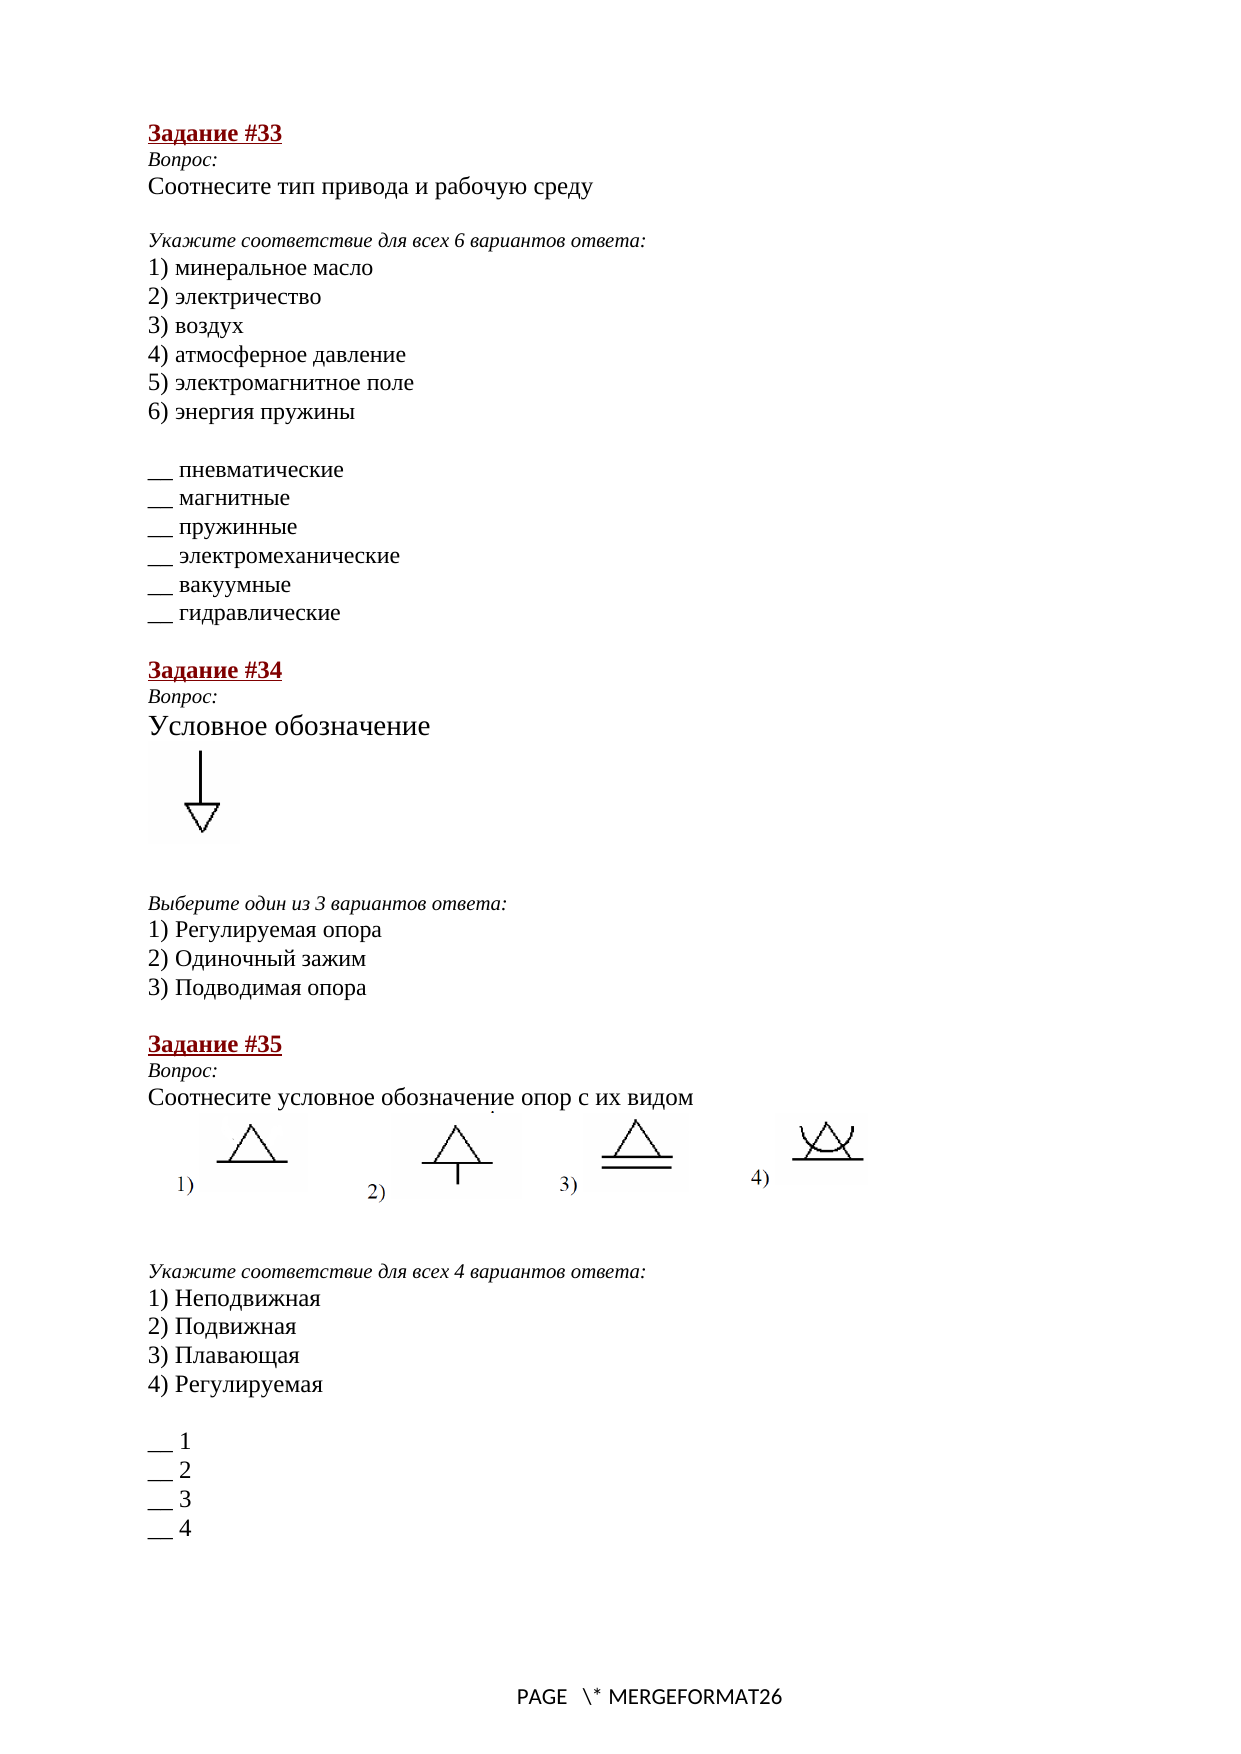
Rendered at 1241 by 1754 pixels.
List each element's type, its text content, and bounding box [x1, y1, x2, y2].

text Выберите один из 3 вариантов ответа: [148, 890, 1152, 914]
text Соотнесите условное обозначение опор с их видом [148, 1082, 1152, 1111]
text Укажите соответствие для всех 4 вариантов ответа: [148, 1258, 1152, 1283]
text 4) атмосферное давление [148, 339, 1152, 367]
text 1) Регулируемая опора [148, 914, 1152, 943]
text Укажите соответствие для всех 6 вариантов ответа: [148, 228, 1152, 252]
picture [147, 1111, 868, 1230]
text 4) Регулируемая [148, 1369, 1152, 1398]
text Условное обозначение [148, 708, 1152, 741]
picture [147, 741, 241, 862]
text __ 4 [148, 1513, 1152, 1541]
text __ магнитные [148, 482, 1152, 511]
text __ вакуумные [148, 569, 1152, 597]
text 3) Подводимая опора [148, 972, 1152, 1001]
text 3) Плавающая [148, 1340, 1152, 1369]
text __ 1 [148, 1426, 1152, 1455]
text 1) минеральное масло [148, 252, 1152, 281]
text __ пружинные [148, 511, 1152, 540]
text 5) электромагнитное поле [148, 367, 1152, 396]
text __ 3 [148, 1484, 1152, 1513]
text 3) воздух [148, 310, 1152, 339]
text 2) Подвижная [148, 1311, 1152, 1340]
text 1) Неподвижная [148, 1283, 1152, 1311]
text Задание #33 [148, 118, 1152, 147]
text Вопрос: [148, 1058, 1152, 1082]
text 2) электричество [148, 281, 1152, 310]
text 2) Одиночный зажим [148, 943, 1152, 972]
text Соотнесите тип привода и рабочую среду [148, 171, 1152, 200]
text Задание #34 [148, 655, 1152, 684]
text Вопрос: [148, 684, 1152, 708]
text __ 2 [148, 1455, 1152, 1484]
text Вопрос: [148, 147, 1152, 171]
text Задание #35 [148, 1029, 1152, 1058]
text __ электромеханические [148, 540, 1152, 569]
text __ гидравлические [148, 597, 1152, 626]
text 6) энергия пружины [148, 396, 1152, 425]
text __ пневматические [148, 454, 1152, 482]
